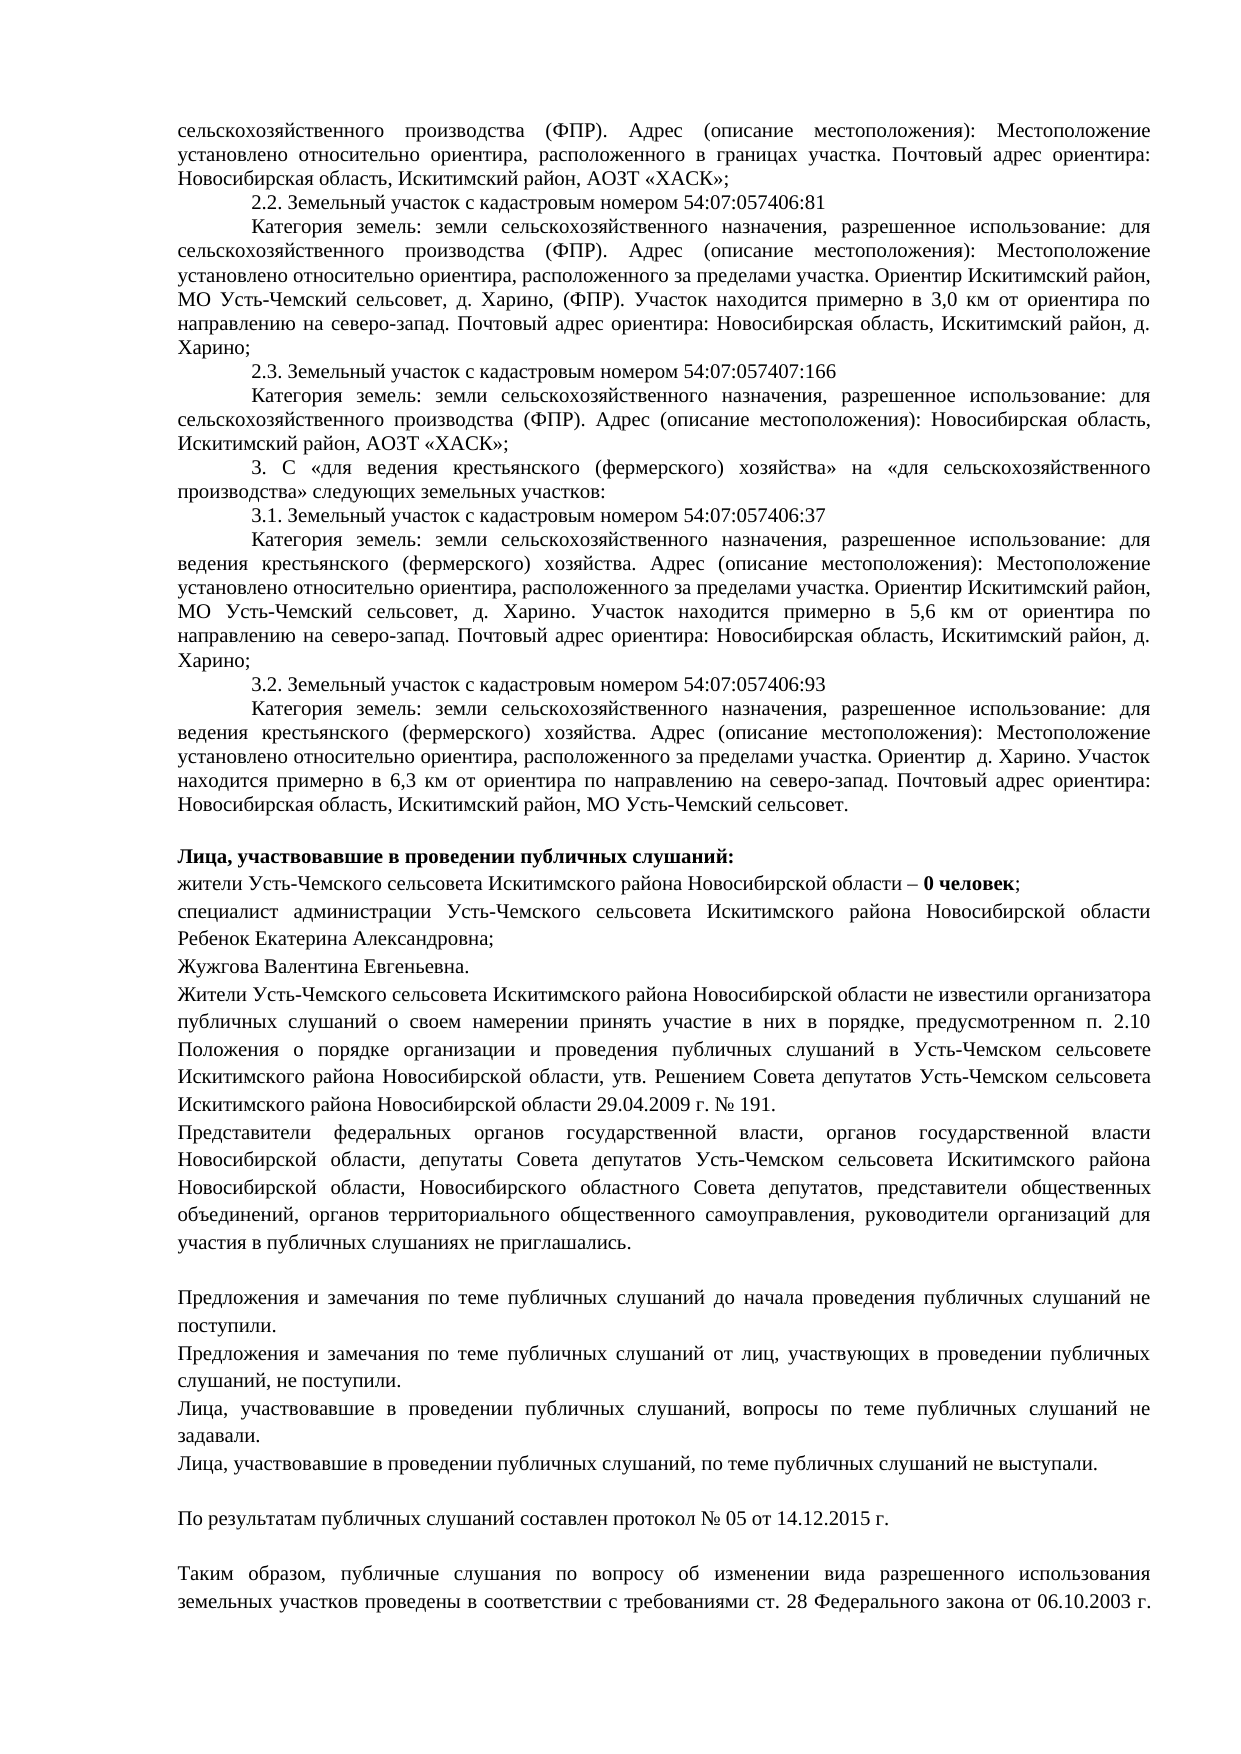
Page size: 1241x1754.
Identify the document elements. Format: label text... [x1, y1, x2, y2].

text 3.1. Земельный участок с кадастровым номером 54:07:057406:37 [177, 503, 1152, 527]
text Предложения и замечания по теме публичных слушаний от лиц, участвующих в проведении публичных слушаний, не поступили. [177, 1340, 1152, 1392]
text Жители Усть-Чемского сельсовета Искитимского района Новосибирской области не известили организатора публичных слушаний о своем намерении принять участие в них в порядке, предусмотренном п. 2.10 Положения о порядке организации и проведения публичных слушаний в Усть-Чемском сельсовете Искитимского района Новосибирской области, утв. Решением Совета депутатов Усть-Чемском сельсовета Искитимского района Новосибирской области 29.04.2009 г. № 191. [177, 982, 1152, 1116]
text Представители федеральных органов государственной власти, органов государственной власти Новосибирской области, депутаты Совета депутатов Усть-Чемском сельсовета Искитимского района Новосибирской области, Новосибирского областного Совета депутатов, представители общественных объединений, органов территориального общественного самоуправления, руководители организаций для участия в публичных слушаниях не приглашались. [177, 1119, 1152, 1254]
text Категория земель: земли сельскохозяйственного назначения, разрешенное использование: для ведения крестьянского (фермерского) хозяйства. Адрес (описание местоположения): Местоположение установлено относительно ориентира, расположенного за пределами участка. Ориентир Искитимский район, МО Усть-Чемский сельсовет, д. Харино. Участок находится примерно в 5,6 км от ориентира по направлению на северо-запад. Почтовый адрес ориентира: Новосибирская область, Искитимский район, д. Харино; [177, 527, 1152, 672]
text Категория земель: земли сельскохозяйственного назначения, разрешенное использование: для сельскохозяйственного производства (ФПР). Адрес (описание местоположения): Местоположение установлено относительно ориентира, расположенного за пределами участка. Ориентир Искитимский район, МО Усть-Чемский сельсовет, д. Харино, (ФПР). Участок находится примерно в 3,0 км от ориентира по направлению на северо-запад. Почтовый адрес ориентира: Новосибирская область, Искитимский район, д. Харино; [177, 214, 1152, 359]
text Жужгова Валентина Евгеньевна. [177, 954, 1152, 978]
text жители Усть-Чемского сельсовета Искитимского района Новосибирской области – 0 человек; [177, 871, 1152, 895]
text 2.2. Земельный участок с кадастровым номером 54:07:057406:81 [177, 190, 1152, 214]
text По результатам публичных слушаний составлен протокол № 05 от 14.12.2015 г. [177, 1506, 1152, 1530]
text 2.3. Земельный участок с кадастровым номером 54:07:057407:166 [177, 359, 1152, 383]
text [177, 118, 1152, 190]
text 3.2. Земельный участок с кадастровым номером 54:07:057406:93 [177, 672, 1152, 696]
text Лица, участвовавшие в проведении публичных слушаний, вопросы по теме публичных слушаний не задавали. [177, 1396, 1152, 1447]
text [177, 1561, 1152, 1613]
text Лица, участвовавшие в проведении публичных слушаний: [177, 843, 1152, 868]
text Категория земель: земли сельскохозяйственного назначения, разрешенное использование: для сельскохозяйственного производства (ФПР). Адрес (описание местоположения): Новосибирская область, Искитимский район, АОЗТ «ХАСК»; [177, 383, 1152, 455]
text специалист администрации Усть-Чемского сельсовета Искитимского района Новосибирской области Ребенок Екатерина Александровна; [177, 899, 1152, 950]
text Предложения и замечания по теме публичных слушаний до начала проведения публичных слушаний не поступили. [177, 1285, 1152, 1337]
text Лица, участвовавшие в проведении публичных слушаний, по теме публичных слушаний не выступали. [177, 1451, 1152, 1475]
text Категория земель: земли сельскохозяйственного назначения, разрешенное использование: для ведения крестьянского (фермерского) хозяйства. Адрес (описание местоположения): Местоположение установлено относительно ориентира, расположенного за пределами участка. Ориентир д. Харино. Участок находится примерно в 6,3 км от ориентира по направлению на северо-запад. Почтовый адрес ориентира: Новосибирская область, Искитимский район, МО Усть-Чемский сельсовет. [177, 696, 1152, 816]
text 3. С «для ведения крестьянского (фермерского) хозяйства» на «для сельскохозяйственного производства» следующих земельных участков: [177, 455, 1152, 503]
